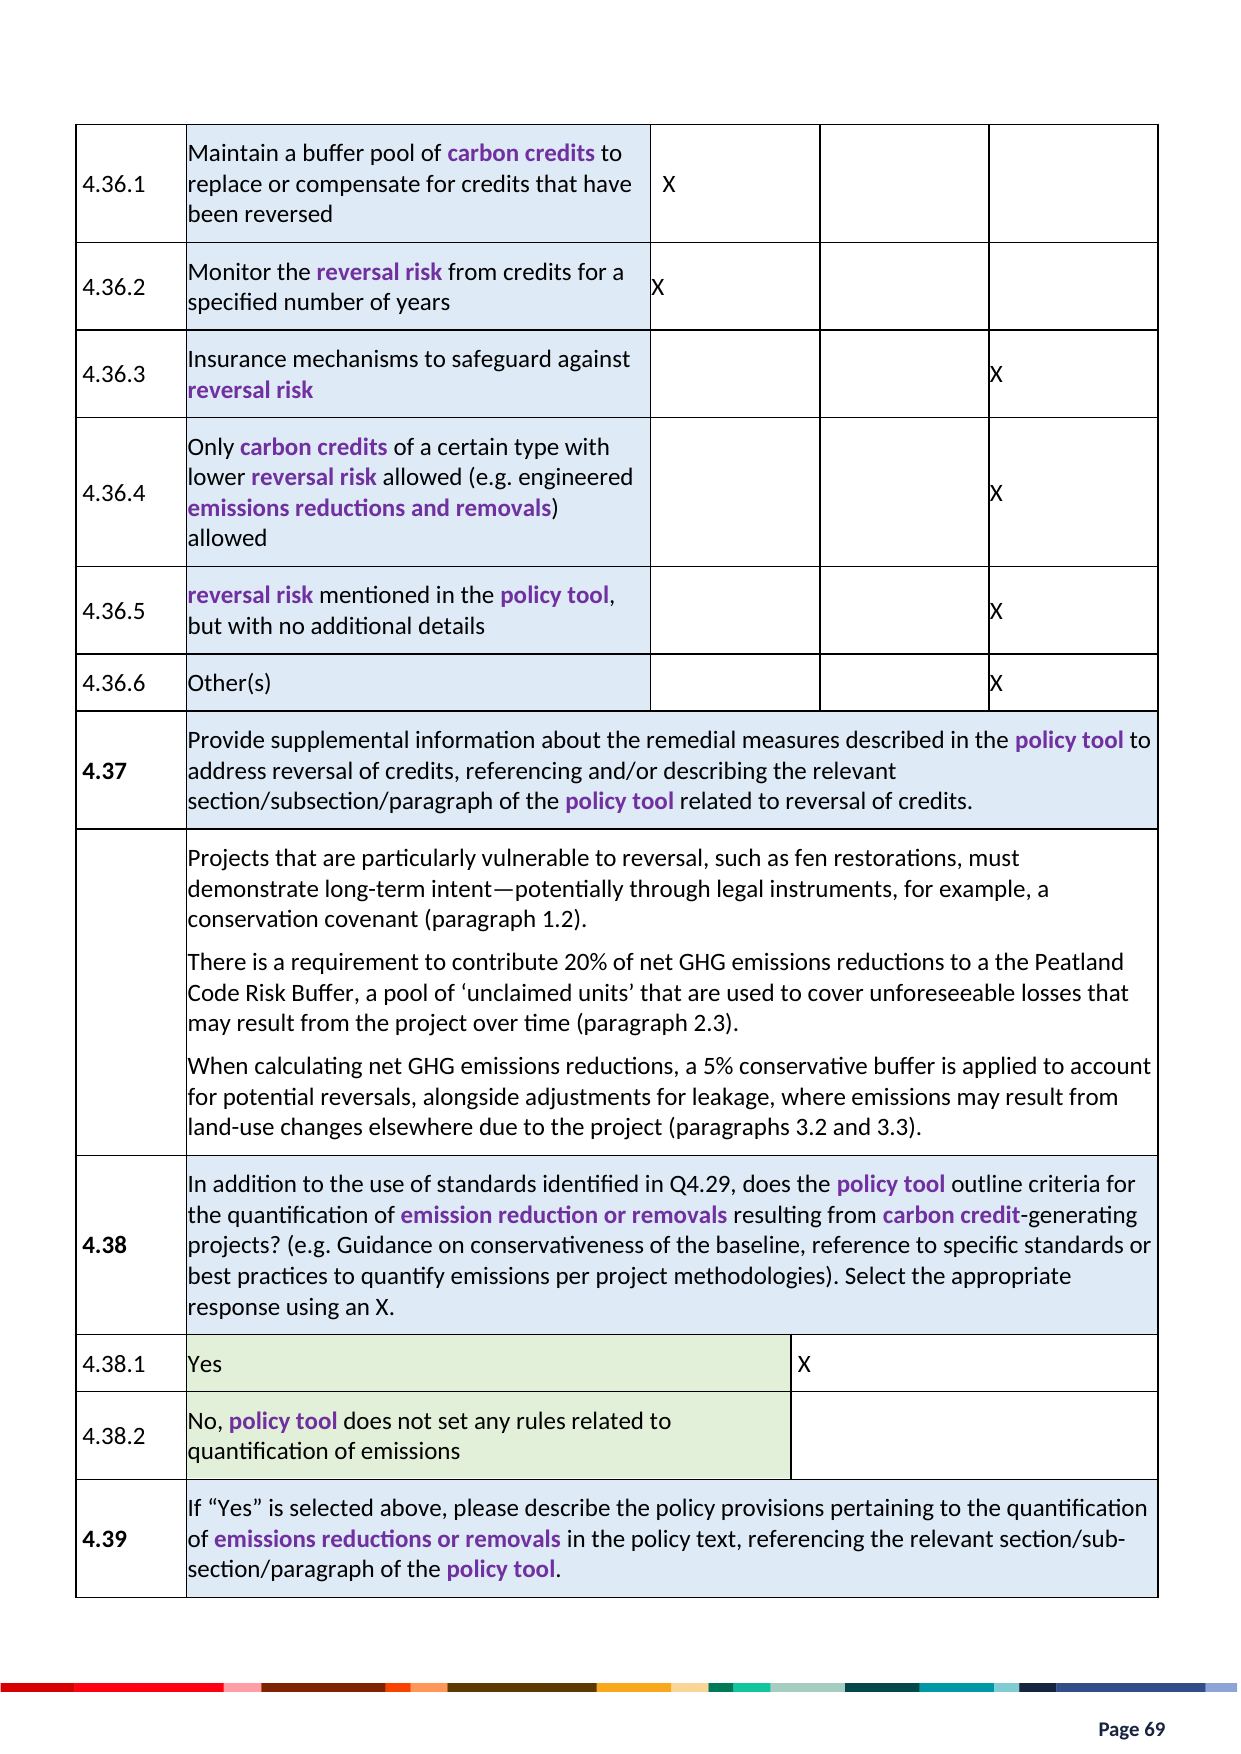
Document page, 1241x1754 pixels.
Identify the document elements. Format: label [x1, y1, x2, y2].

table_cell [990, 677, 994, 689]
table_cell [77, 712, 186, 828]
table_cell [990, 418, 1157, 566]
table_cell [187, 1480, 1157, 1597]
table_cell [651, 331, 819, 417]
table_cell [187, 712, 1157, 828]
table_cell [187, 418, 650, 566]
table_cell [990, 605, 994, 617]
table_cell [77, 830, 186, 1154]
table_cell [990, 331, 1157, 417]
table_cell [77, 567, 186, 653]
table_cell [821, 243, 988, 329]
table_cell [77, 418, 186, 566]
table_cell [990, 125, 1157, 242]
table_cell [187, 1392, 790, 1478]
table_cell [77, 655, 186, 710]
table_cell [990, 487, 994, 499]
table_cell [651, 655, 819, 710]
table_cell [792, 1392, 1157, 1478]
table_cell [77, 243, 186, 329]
picture [0, 1683, 1236, 1692]
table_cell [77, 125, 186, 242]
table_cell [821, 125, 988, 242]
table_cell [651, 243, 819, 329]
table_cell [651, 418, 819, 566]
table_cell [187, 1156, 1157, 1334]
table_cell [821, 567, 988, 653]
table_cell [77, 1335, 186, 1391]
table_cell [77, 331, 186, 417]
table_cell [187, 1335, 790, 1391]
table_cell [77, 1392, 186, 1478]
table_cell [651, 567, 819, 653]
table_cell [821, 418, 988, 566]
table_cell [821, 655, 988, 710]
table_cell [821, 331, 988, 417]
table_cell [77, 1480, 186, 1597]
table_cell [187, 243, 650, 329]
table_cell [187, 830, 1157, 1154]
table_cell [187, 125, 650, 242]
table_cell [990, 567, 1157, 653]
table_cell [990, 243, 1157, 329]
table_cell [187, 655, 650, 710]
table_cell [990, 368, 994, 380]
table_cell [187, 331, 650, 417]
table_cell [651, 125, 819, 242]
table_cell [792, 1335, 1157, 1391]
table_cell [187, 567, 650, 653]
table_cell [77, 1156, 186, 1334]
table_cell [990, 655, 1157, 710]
